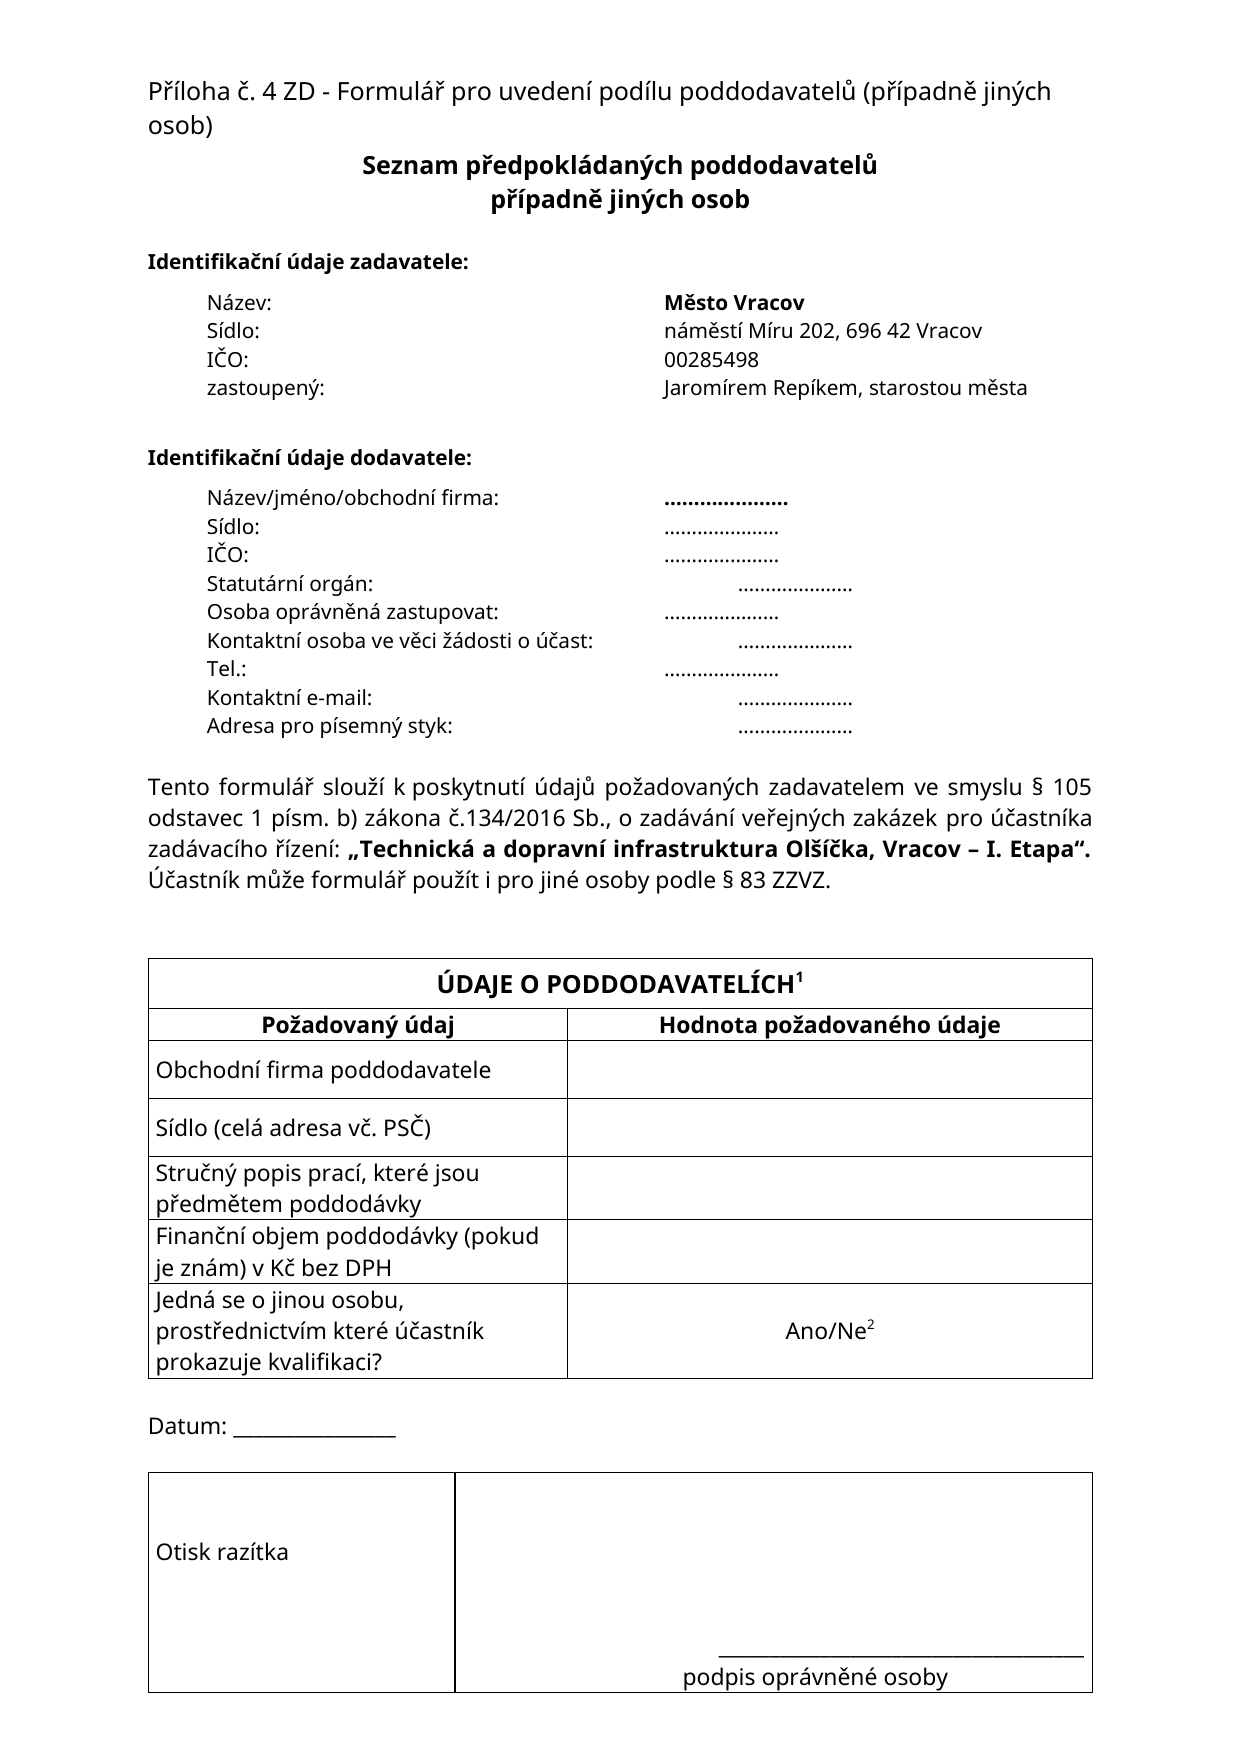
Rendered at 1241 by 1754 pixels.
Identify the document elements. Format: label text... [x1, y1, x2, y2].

table_cell [568, 1099, 1092, 1156]
table_cell Finanční objem poddodávky (pokud je znám) v Kč bez DPH [149, 1220, 567, 1283]
table_cell Obchodní firma poddodavatele [149, 1041, 567, 1098]
list IČO: ………………… [207, 540, 1093, 569]
text případně jiných osob [148, 182, 1093, 216]
text zastoupený: Jaromírem Repíkem, starostou města [207, 373, 1093, 402]
list Kontaktní e-mail: ………………… [207, 683, 1093, 711]
table_cell Stručný popis prací, které jsou předmětem poddodávky [149, 1157, 567, 1219]
list Název/jméno/obchodní firma: ………………… [207, 483, 1093, 512]
text Datum: ________________ [148, 1410, 1093, 1441]
table_cell Jedná se o jinou osobu, prostřednictvím které účastník prokazuje kvalifikaci? [149, 1284, 567, 1377]
text Sídlo: náměstí Míru 202, 696 42 Vracov [207, 316, 1093, 345]
table_cell Hodnota požadovaného údaje [568, 1009, 1092, 1040]
table_cell Ano/Ne2 [568, 1284, 1092, 1377]
list Kontaktní osoba ve věci žádosti o účast: ………………… [207, 626, 1093, 654]
text IČO: 00285498 [207, 345, 1093, 373]
list Identifikační údaje dodavatele: [148, 443, 1093, 471]
list Identifikační údaje zadavatele: [148, 247, 1093, 275]
text Název: Město Vracov [207, 288, 1093, 316]
list Tel.: ………………… [207, 654, 1093, 683]
table_cell [568, 1041, 1092, 1098]
table_cell [568, 1220, 1092, 1283]
text Seznam předpokládaných poddodavatelů [148, 148, 1093, 182]
table_cell Sídlo (celá adresa vč. PSČ) [149, 1099, 567, 1156]
table_header Údaje o poddodavatelích1 [149, 959, 1092, 1008]
table_cell [568, 1157, 1092, 1219]
list Sídlo: ………………… [207, 512, 1093, 540]
table_cell Požadovaný údaj [149, 1009, 567, 1040]
table_header Otisk razítka [149, 1473, 454, 1692]
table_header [456, 1473, 1092, 1692]
list Tento formulář slouží k poskytnutí údajů požadovaných zadavatelem ve smyslu § 105 odstavec 1 písm. b) zákona č.134/2016 Sb., o zadávání veřejných zakázek pro účastníka zadávacího řízení: „Technická a dopravní infrastruktura Olšíčka, Vracov – I. Etapa“. Účastník může formulář použít i pro jiné osoby podle § 83 ZZVZ. [148, 771, 1093, 896]
list Adresa pro písemný styk: ………………… [207, 711, 1093, 739]
list Osoba oprávněná zastupovat: ………………… [207, 597, 1093, 626]
list Statutární orgán: ………………… [207, 569, 1093, 597]
